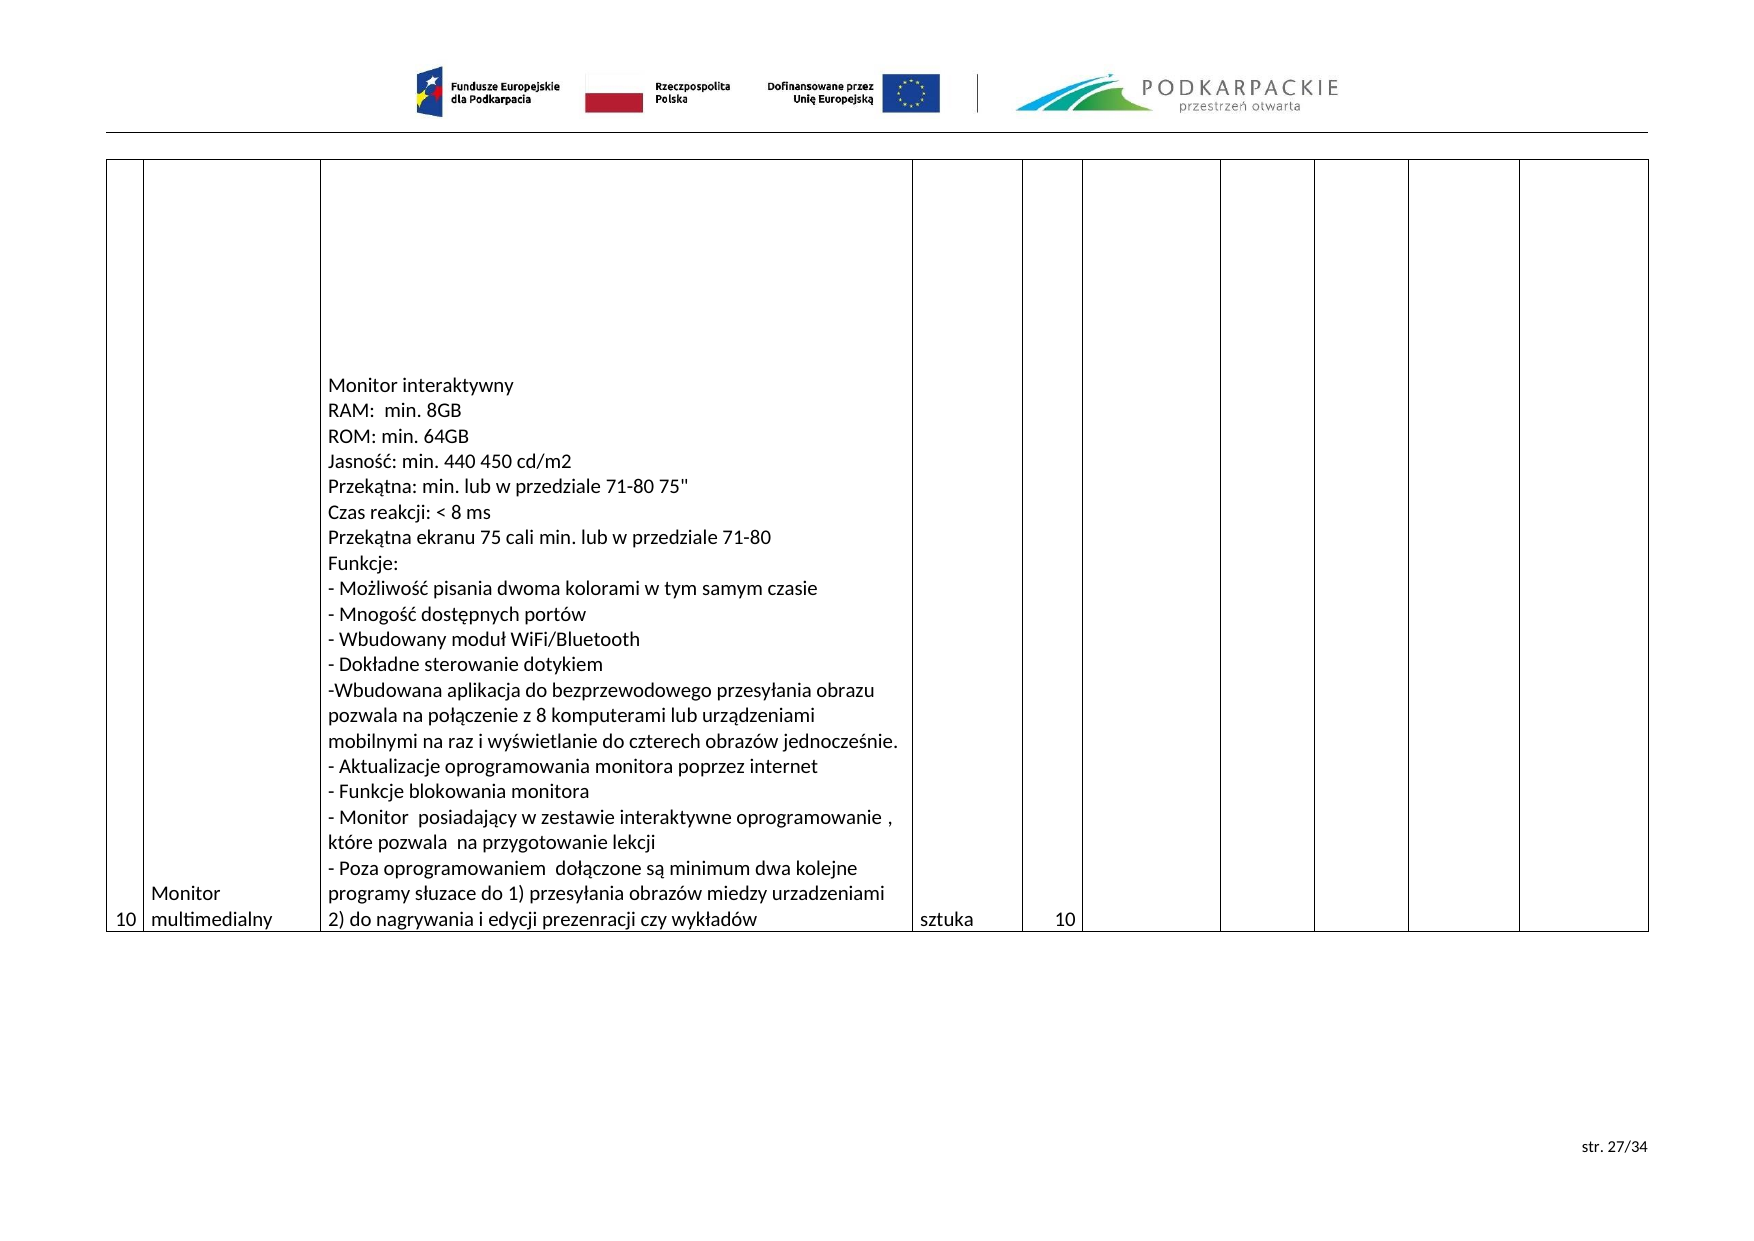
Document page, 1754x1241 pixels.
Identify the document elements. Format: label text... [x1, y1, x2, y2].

table_cell [1315, 160, 1408, 931]
table_cell [1221, 160, 1314, 931]
table_cell [1083, 160, 1220, 931]
picture [404, 53, 1350, 130]
table_cell [1409, 160, 1519, 931]
table_cell [1520, 160, 1648, 931]
table_cell sztuka [913, 160, 1022, 931]
table_cell 10 [107, 160, 143, 931]
table_cell Monitor multimedialny [144, 160, 320, 931]
table_cell Monitor interaktywny RAM: min. 8GB ROM: min. 64GB Jasność: min. 440 450 cd/m2 Przekątna: min. lub w przedziale 71-80 75" Czas reakcji: < 8 ms Przekątna ekranu 75 cali min. lub w przedziale 71-80 Funkcje: - Możliwość pisania dwoma kolorami w tym samym czasie - Mnogość dostępnych portów - Wbudowany moduł WiFi/Bluetooth - Dokładne sterowanie dotykiem -Wbudowana aplikacja do bezprzewodowego przesyłania obrazu pozwala na połączenie z 8 komputerami lub urządzeniami mobilnymi na raz i wyświetlanie do czterech obrazów jednocześnie. - Aktualizacje oprogramowania monitora poprzez internet - Funkcje blokowania monitora - Monitor posiadający w zestawie interaktywne oprogramowanie , które pozwala na przygotowanie lekcji - Poza oprogramowaniem dołączone są minimum dwa kolejne programy słuzace do 1) przesyłania obrazów miedzy urzadzeniami 2) do nagrywania i edycji prezenracji czy wykładów [321, 160, 912, 931]
table_cell 10 [1023, 160, 1082, 931]
